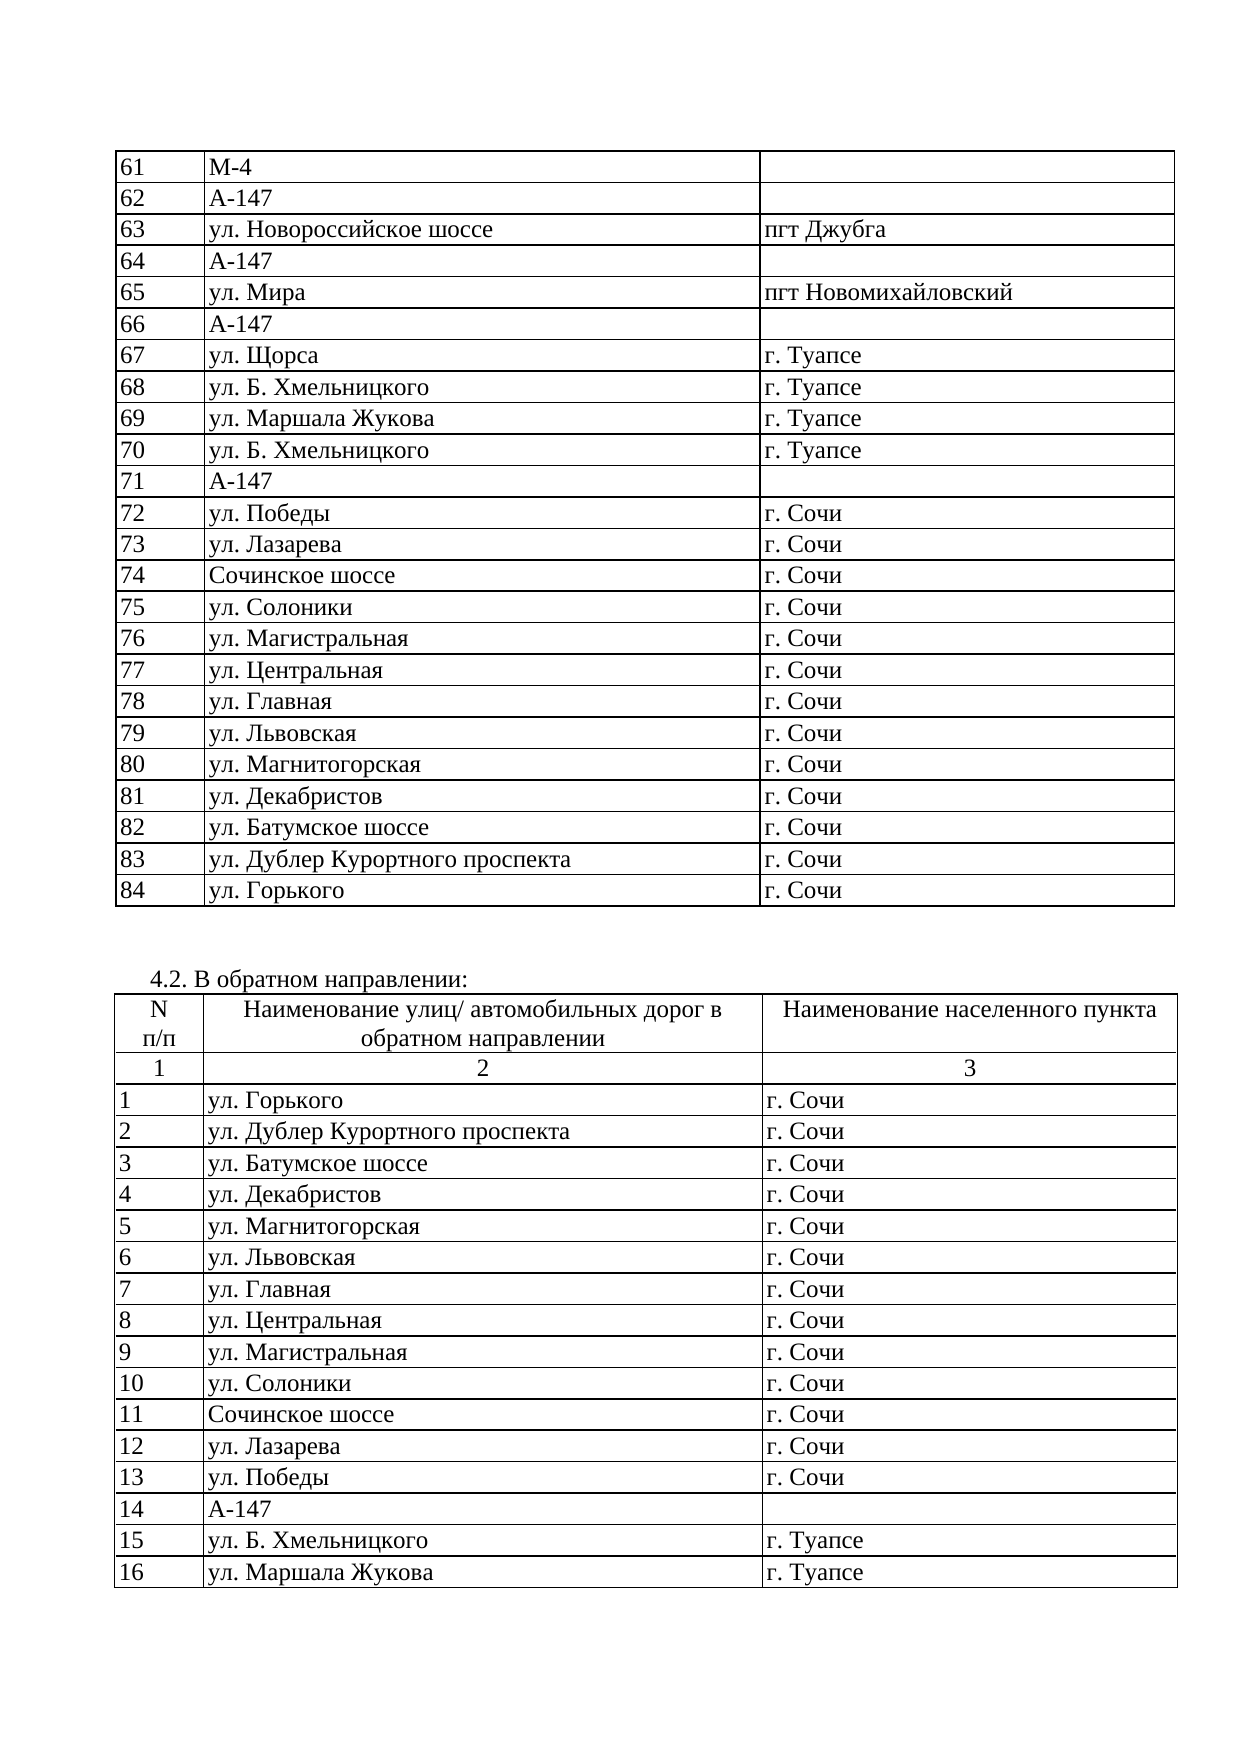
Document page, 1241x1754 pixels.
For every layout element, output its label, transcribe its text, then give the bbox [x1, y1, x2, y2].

table_cell 70 [117, 435, 204, 464]
table_cell [761, 152, 1174, 181]
table_cell ул. Б. Хмельницкого [205, 435, 759, 464]
table_cell ул. Новороссийское шоссе [205, 215, 759, 244]
table_cell ул. Щорса [205, 340, 759, 370]
table_cell ул. Маршала Жукова [205, 403, 759, 433]
table_cell 8 [115, 1305, 203, 1335]
table_cell ул. Магистральная [204, 1337, 762, 1366]
table_cell г. Сочи [761, 561, 1174, 590]
table_cell г. Сочи [761, 781, 1174, 811]
table_cell г. Туапсе [763, 1555, 1177, 1587]
table_cell г. Сочи [761, 718, 1174, 748]
table_cell ул. Главная [204, 1274, 762, 1303]
table_cell ул. Декабристов [204, 1179, 762, 1209]
table_cell 84 [117, 875, 204, 905]
table_header Наименование улиц/ автомобильных дорог в обратном направлении [204, 995, 762, 1052]
table_cell 7 [115, 1273, 203, 1303]
table_cell 13 [115, 1462, 203, 1492]
table_header N п/п [115, 995, 203, 1052]
table_cell ул. Магнитогорская [205, 749, 759, 779]
table_cell 1 [115, 1053, 203, 1083]
table_cell 69 [117, 403, 204, 433]
table_cell 74 [117, 561, 204, 590]
table_cell Сочинское шоссе [205, 561, 759, 590]
table_cell 1 [115, 1084, 203, 1115]
table_cell ул. Дублер Курортного проспекта [205, 844, 759, 873]
table_cell пгт Джубга [761, 215, 1174, 244]
table_cell ул. Декабристов [205, 781, 759, 811]
table_cell ул. Дублер Курортного проспекта [204, 1116, 762, 1146]
table_cell ул. Батумское шоссе [204, 1148, 762, 1178]
table_cell 10 [115, 1368, 203, 1398]
table_cell 16 [115, 1556, 203, 1587]
table_cell ул. Батумское шоссе [205, 812, 759, 842]
table_cell 75 [117, 592, 204, 622]
table_cell 61 [117, 152, 204, 181]
table_cell 5 [115, 1210, 203, 1241]
table_cell г. Сочи [761, 812, 1174, 842]
table_cell ул. Б. Хмельницкого [205, 372, 759, 402]
table_cell г. Сочи [761, 623, 1174, 653]
table_cell 14 [115, 1493, 203, 1524]
table_cell 2 [204, 1053, 762, 1083]
table_cell ул. Главная [205, 686, 759, 716]
table_cell 12 [115, 1430, 203, 1461]
table_cell 9 [115, 1336, 203, 1366]
table_cell 82 [117, 812, 204, 842]
table_cell ул. Мира [205, 277, 759, 307]
table_cell 6 [115, 1242, 203, 1272]
table_cell ул. Солоники [204, 1368, 762, 1398]
table_cell г. Сочи [763, 1178, 1177, 1209]
table_cell ул. Львовская [204, 1242, 762, 1272]
table_cell [761, 183, 1174, 213]
table_cell г. Сочи [763, 1304, 1177, 1335]
table_cell ул. Центральная [204, 1305, 762, 1335]
table_cell А-147 [204, 1494, 762, 1524]
table_cell г. Сочи [763, 1209, 1177, 1241]
table_cell А-147 [205, 246, 759, 276]
table_cell Сочинское шоссе [204, 1400, 762, 1429]
table_cell 71 [117, 466, 204, 496]
table_cell ул. Солоники [205, 592, 759, 622]
table_cell А-147 [205, 466, 759, 496]
table_cell г. Туапсе [761, 340, 1174, 370]
table_cell 76 [117, 623, 204, 653]
table_cell 63 [117, 215, 204, 244]
table_cell г. Сочи [761, 875, 1174, 905]
table_cell 67 [117, 340, 204, 370]
table_cell 78 [117, 686, 204, 716]
table_cell г. Сочи [761, 529, 1174, 559]
table_cell М-4 [205, 152, 759, 181]
table_cell г. Сочи [761, 686, 1174, 716]
table_cell г. Сочи [763, 1241, 1177, 1272]
table_cell г. Сочи [763, 1335, 1177, 1366]
table_cell [761, 309, 1174, 339]
table_cell 66 [117, 309, 204, 339]
table_cell ул. Центральная [205, 655, 759, 685]
table_cell ул. Магистральная [205, 623, 759, 653]
table_cell А-147 [205, 309, 759, 339]
table_cell А-147 [205, 183, 759, 213]
text 4.2. В обратном направлении: [150, 964, 1090, 993]
table_cell г. Сочи [763, 1429, 1177, 1461]
table_cell пгт Новомихайловский [761, 277, 1174, 307]
table_cell г. Сочи [761, 749, 1174, 779]
table_cell 65 [117, 277, 204, 307]
table_cell г. Туапсе [763, 1524, 1177, 1555]
table_cell 15 [115, 1525, 203, 1555]
table_cell 77 [117, 655, 204, 685]
table_cell [763, 1492, 1177, 1524]
table_cell г. Туапсе [761, 372, 1174, 402]
table_cell 3 [115, 1147, 203, 1178]
table_cell г. Сочи [763, 1115, 1177, 1146]
table_cell 62 [117, 183, 204, 213]
table_cell [761, 246, 1174, 276]
table_cell ул. Магнитогорская [204, 1211, 762, 1241]
table_cell ул. Львовская [205, 718, 759, 748]
table_cell г. Туапсе [761, 403, 1174, 433]
table_cell г. Сочи [763, 1398, 1177, 1429]
table_header Наименование населенного пункта [763, 995, 1177, 1052]
table_cell 4 [115, 1179, 203, 1209]
table_cell г. Сочи [763, 1461, 1177, 1492]
table_cell ул. Б. Хмельницкого [204, 1525, 762, 1555]
table_cell г. Сочи [763, 1366, 1177, 1398]
table_cell ул. Горького [205, 875, 759, 905]
table_cell 64 [117, 246, 204, 276]
table_cell [761, 466, 1174, 496]
table_cell 2 [115, 1116, 203, 1146]
table_cell 81 [117, 781, 204, 811]
table_cell г. Сочи [763, 1272, 1177, 1303]
table_cell г. Туапсе [761, 435, 1174, 464]
table_cell г. Сочи [761, 844, 1174, 873]
table_cell г. Сочи [761, 592, 1174, 622]
table_cell ул. Победы [205, 498, 759, 527]
table_cell г. Сочи [763, 1083, 1177, 1115]
table_cell ул. Лазарева [205, 529, 759, 559]
table_cell ул. Горького [204, 1085, 762, 1115]
table_cell 72 [117, 498, 204, 527]
table_cell 3 [763, 1052, 1177, 1083]
table_cell ул. Маршала Жукова [204, 1557, 762, 1587]
table_cell 73 [117, 529, 204, 559]
table_cell 68 [117, 372, 204, 402]
table_cell г. Сочи [761, 498, 1174, 527]
table_cell 83 [117, 844, 204, 873]
table_cell г. Сочи [761, 655, 1174, 685]
table_cell г. Сочи [763, 1146, 1177, 1178]
table_cell ул. Победы [204, 1462, 762, 1492]
table_cell 80 [117, 749, 204, 779]
table_cell 79 [117, 718, 204, 748]
table_cell ул. Лазарева [204, 1431, 762, 1461]
table_cell 11 [115, 1399, 203, 1429]
